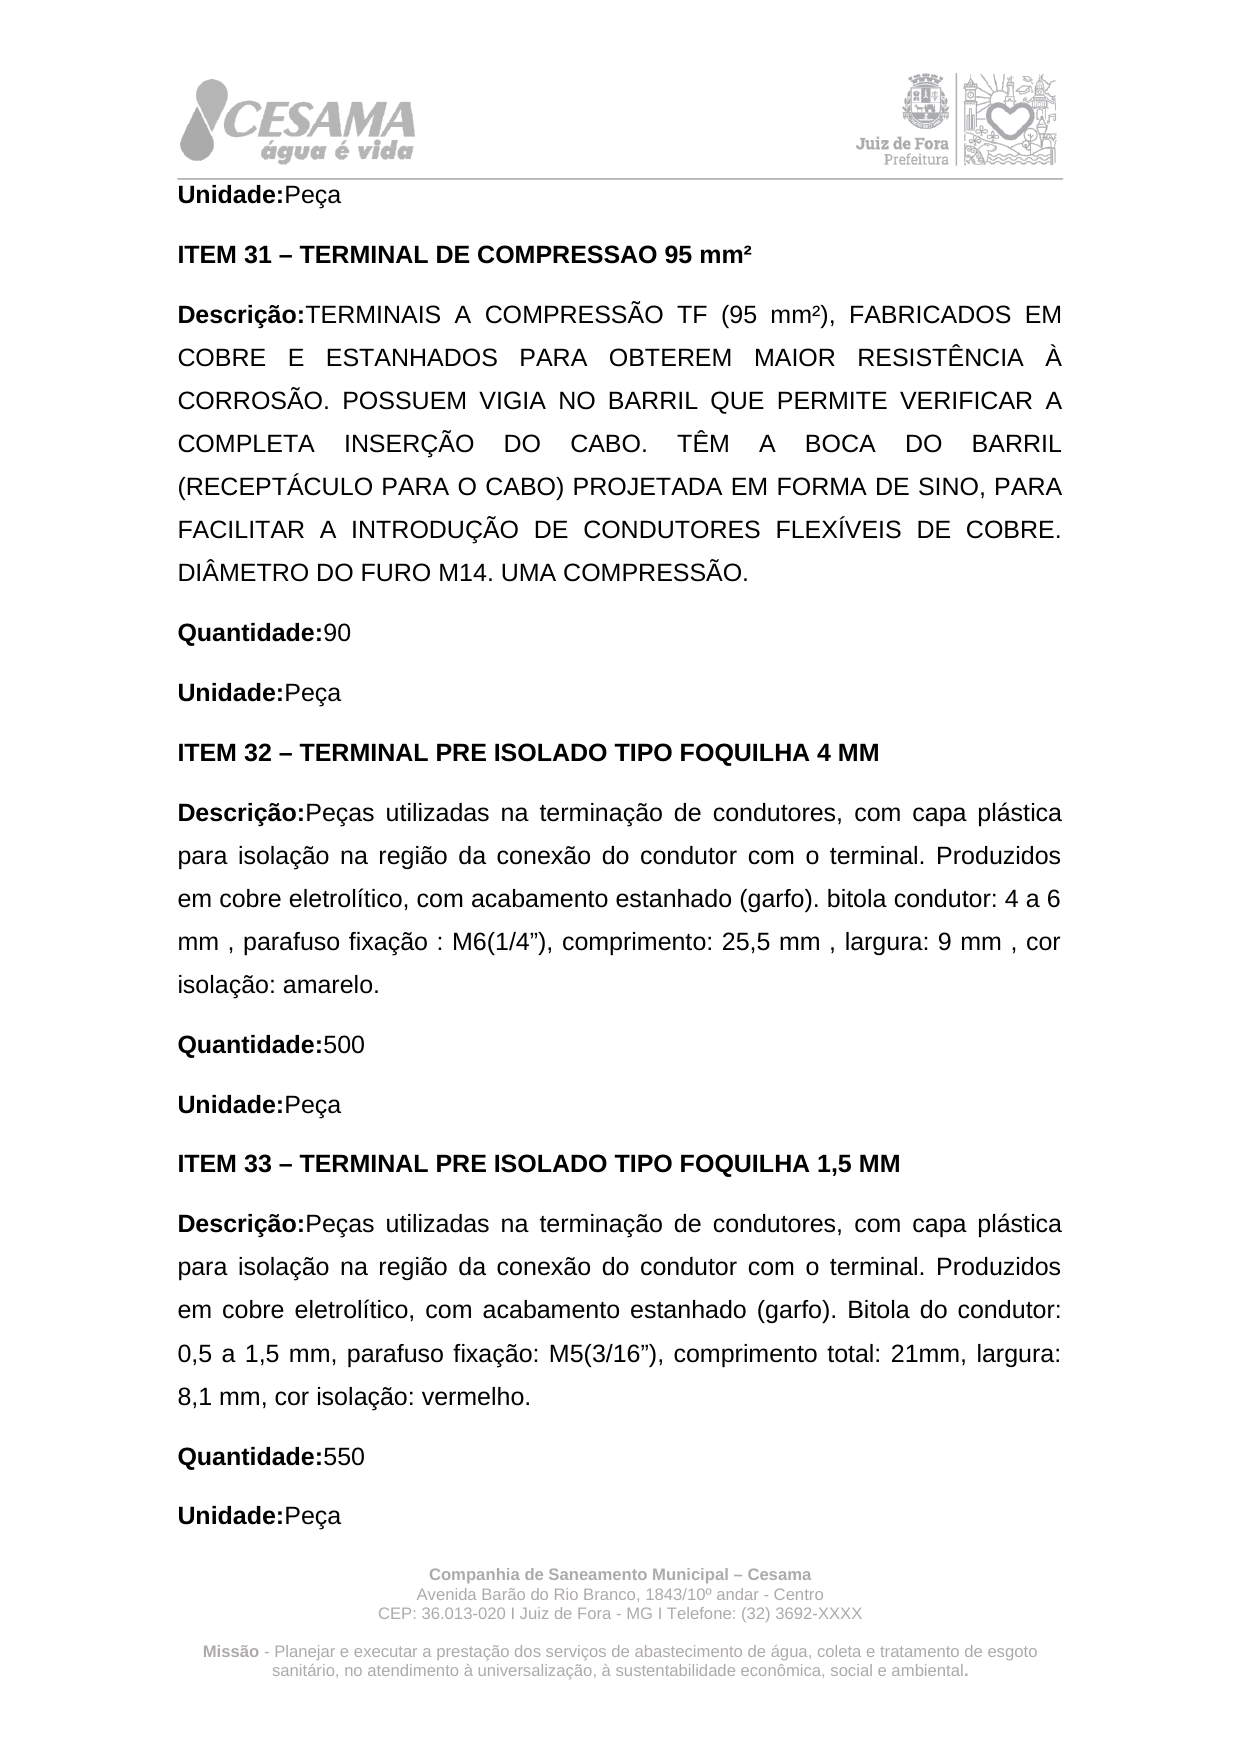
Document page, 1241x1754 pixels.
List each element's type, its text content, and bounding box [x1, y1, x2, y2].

text Quantidade:90 [177, 618, 1063, 647]
text Quantidade:500 [177, 1030, 1063, 1058]
text Unidade:Peça [177, 180, 1063, 209]
text ITEM 33 – TERMINAL PRE ISOLADO TIPO FOQUILHA 1,5 MM [177, 1149, 1063, 1178]
text ITEM 31 – TERMINAL DE COMPRESSAO 95 mm² [177, 240, 1063, 268]
text Descrição:Peças utilizadas na terminação de condutores, com capa plástica para isolação na região da conexão do condutor com o terminal. Produzidos em cobre eletrolítico, com acabamento estanhado (garfo). Bitola do condutor: 0,5 a 1,5 mm, parafuso fixação: M5(3/16”), comprimento total: 21mm, largura: 8,1 mm, cor isolação: vermelho. [177, 1209, 1063, 1410]
text Descrição:Peças utilizadas na terminação de condutores, com capa plástica para isolação na região da conexão do condutor com o terminal. Produzidos em cobre eletrolítico, com acabamento estanhado (garfo). bitola condutor: 4 a 6 mm , parafuso fixação : M6(1/4”), comprimento: 25,5 mm , largura: 9 mm , cor isolação: amarelo. [177, 797, 1063, 999]
picture [177, 73, 1064, 180]
text ITEM 32 – TERMINAL PRE ISOLADO TIPO FOQUILHA 4 MM [177, 738, 1063, 766]
text Unidade:Peça [177, 1089, 1063, 1118]
text Quantidade:550 [177, 1441, 1063, 1470]
text Unidade:Peça [177, 678, 1063, 707]
text Unidade:Peça [177, 1501, 1063, 1530]
text Descrição:TERMINAIS A COMPRESSÃO TF (95 mm²), FABRICADOS EM COBRE E ESTANHADOS PARA OBTEREM MAIOR RESISTÊNCIA À CORROSÃO. POSSUEM VIGIA NO BARRIL QUE PERMITE VERIFICAR A COMPLETA INSERÇÃO DO CABO. TÊM A BOCA DO BARRIL (RECEPTÁCULO PARA O CABO) PROJETADA EM FORMA DE SINO, PARA FACILITAR A INTRODUÇÃO DE CONDUTORES FLEXÍVEIS DE COBRE. DIÂMETRO DO FURO M14. UMA COMPRESSÃO. [177, 299, 1063, 587]
